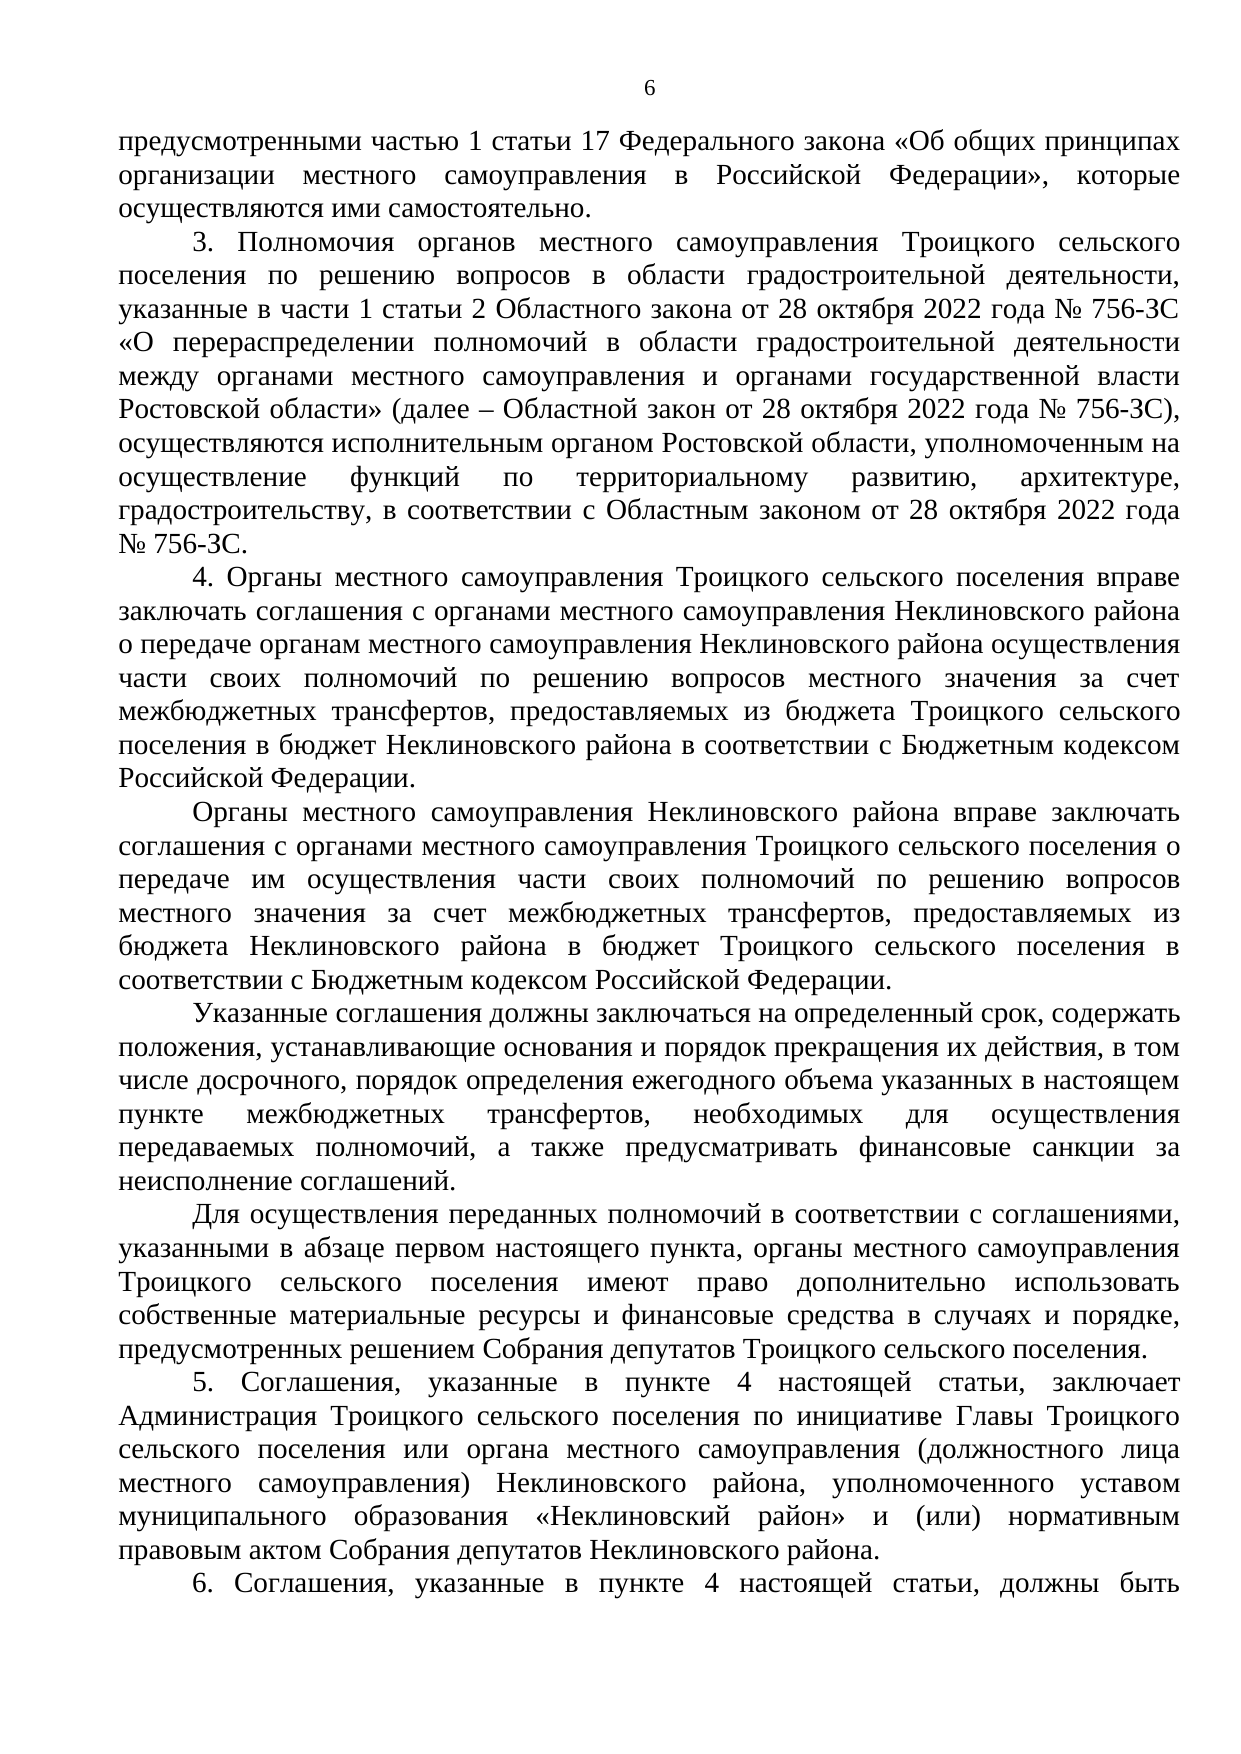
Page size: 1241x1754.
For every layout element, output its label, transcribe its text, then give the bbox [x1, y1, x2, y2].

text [118, 123, 1181, 224]
text Органы местного самоуправления Неклиновского района вправе заключать соглашения с органами местного самоуправления Троицкого сельского поселения о передаче им осуществления части своих полномочий по решению вопросов местного значения за счет межбюджетных трансфертов, предоставляемых из бюджета Неклиновского района в бюджет Троицкого сельского поселения в соответствии с Бюджетным кодексом Российской Федерации. [118, 794, 1181, 995]
text 3. Полномочия органов местного самоуправления Троицкого сельского поселения по решению вопросов в области градостроительной деятельности, указанные в части 1 статьи 2 Областного закона от 28 октября 2022 года № 756-ЗС «О перераспределении полномочий в области градостроительной деятельности между органами местного самоуправления и органами государственной власти Ростовской области» (далее – Областной закон от 28 октября 2022 года № 756-ЗС), осуществляются исполнительным органом Ростовской области, уполномоченным на осуществление функций по территориальному развитию, архитектуре, градостроительству, в соответствии с Областным законом от 28 октября 2022 года № 756-ЗС. [118, 224, 1181, 559]
text 5. Соглашения, указанные в пункте 4 настоящей статьи, заключает Администрация Троицкого сельского поселения по инициативе Главы Троицкого сельского поселения или органа местного самоуправления (должностного лица местного самоуправления) Неклиновского района, уполномоченного уставом муниципального образования «Неклиновский район» и (или) нормативным правовым актом Собрания депутатов Неклиновского района. [118, 1364, 1181, 1566]
text Указанные соглашения должны заключаться на определенный срок, содержать положения, устанавливающие основания и порядок прекращения их действия, в том числе досрочного, порядок определения ежегодного объема указанных в настоящем пункте межбюджетных трансфертов, необходимых для осуществления передаваемых полномочий, а также предусматривать финансовые санкции за неисполнение соглашений. [118, 995, 1181, 1197]
text Для осуществления переданных полномочий в соответствии с соглашениями, указанными в абзаце первом настоящего пункта, органы местного самоуправления Троицкого сельского поселения имеют право дополнительно использовать собственные материальные ресурсы и финансовые средства в случаях и порядке, предусмотренных решением Собрания депутатов Троицкого сельского поселения. [118, 1197, 1181, 1364]
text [118, 1566, 1181, 1599]
text 4. Органы местного самоуправления Троицкого сельского поселения вправе заключать соглашения с органами местного самоуправления Неклиновского района о передаче органам местного самоуправления Неклиновского района осуществления части своих полномочий по решению вопросов местного значения за счет межбюджетных трансфертов, предоставляемых из бюджета Троицкого сельского поселения в бюджет Неклиновского района в соответствии с Бюджетным кодексом Российской Федерации. [118, 559, 1181, 794]
